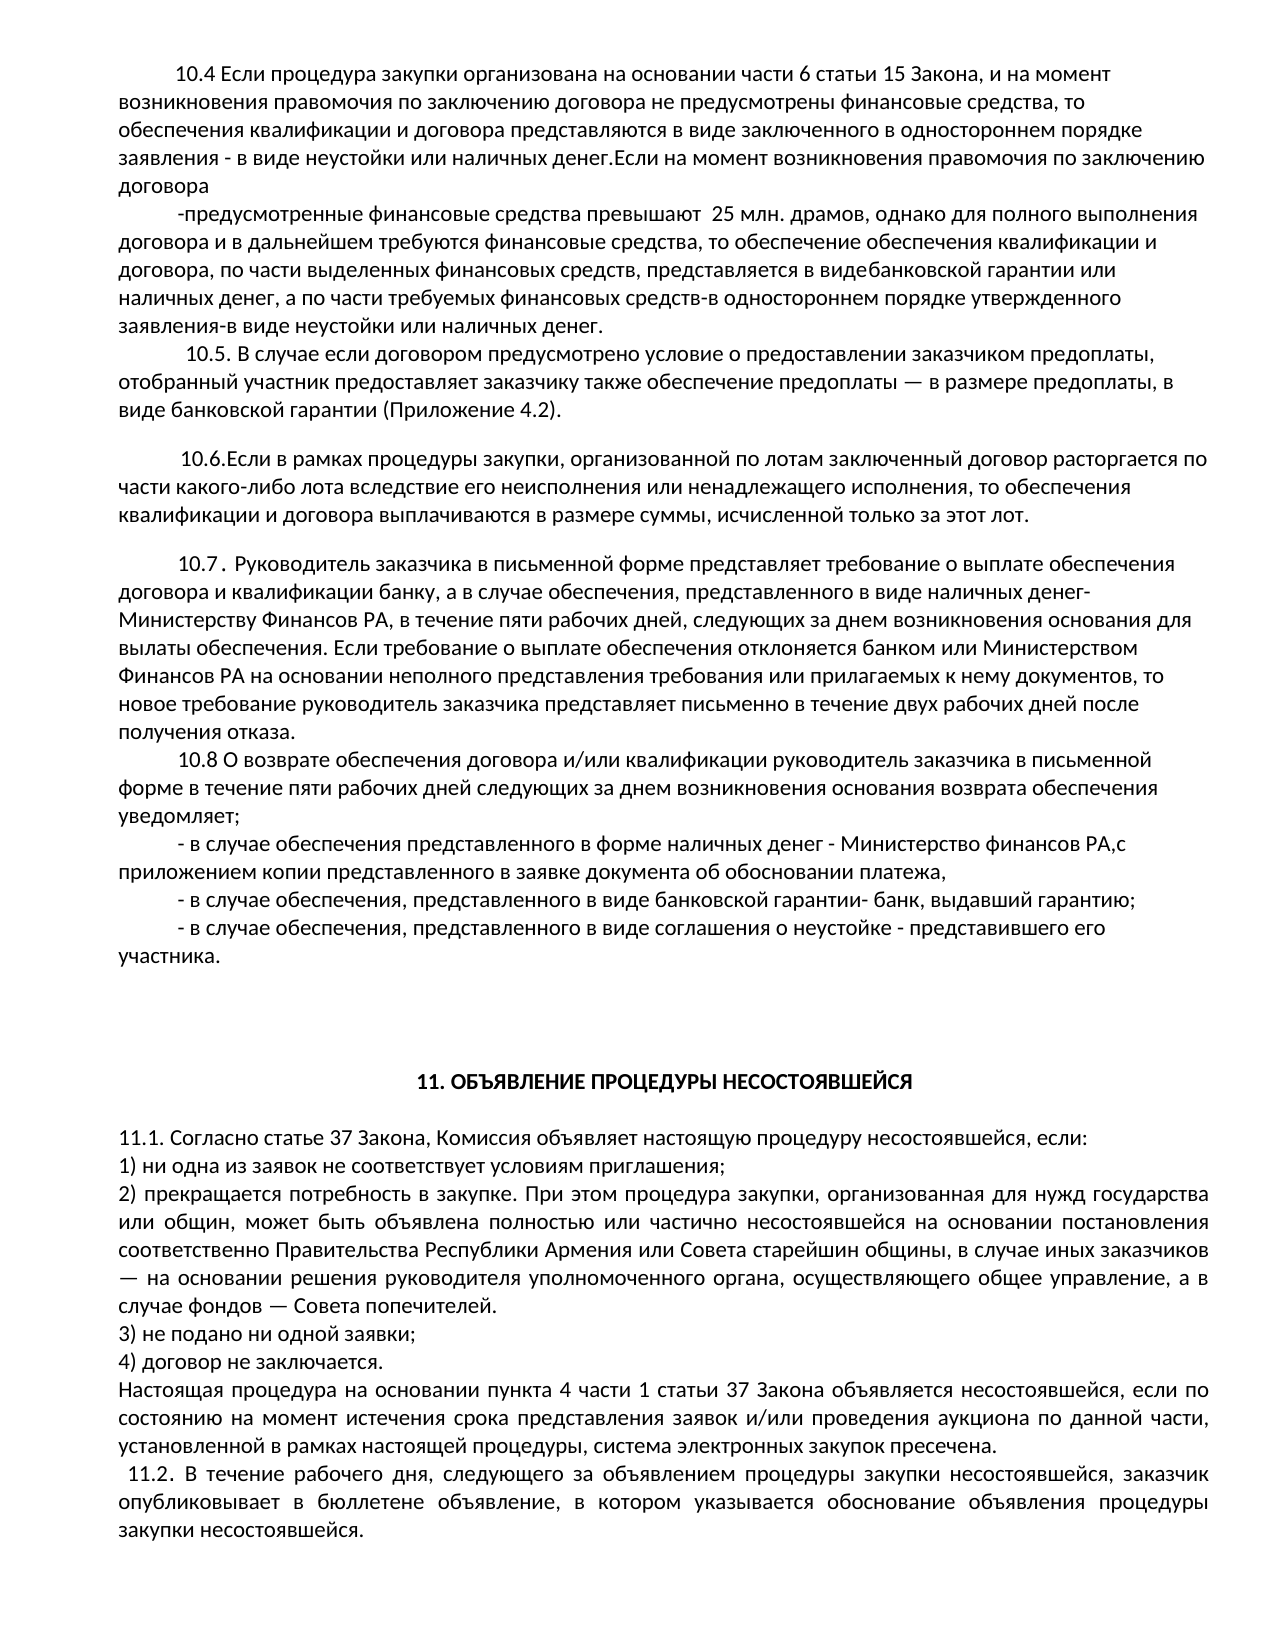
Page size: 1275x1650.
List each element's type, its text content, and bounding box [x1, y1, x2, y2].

text 10.5. В случае если договором предусмотрено условие о предоставлении заказчиком предоплаты, отобранный участник предоставляет заказчику также обеспечение предоплаты — в размере предоплаты, в виде банковской гарантии (Приложение 4.2). [118, 339, 1211, 423]
text 1) ни одна из заявок не соответствует условиям приглашения; [118, 1151, 1211, 1179]
text 10.6.Если в рамках процедуры закупки, организованной по лотам заключенный договор расторгается по части какого-либо лота вследствие его неисполнения или ненадлежащего исполнения, то обеспечения квалификации и договора выплачиваются в размере суммы, исчисленной только за этот лот. [118, 444, 1211, 528]
text 11. ОБЪЯВЛЕНИЕ ПРОЦЕДУРЫ НЕСОСТОЯВШЕЙСЯ [118, 1067, 1211, 1095]
text 11.2․ В течение рабочего дня, следующего за объявлением процедуры закупки несостоявшейся, заказчик опубликовывает в бюллетене объявление, в котором указывается обоснование объявления процедуры закупки несостоявшейся. [118, 1459, 1211, 1543]
text 2) прекращается потребность в закупке. При этом процедура закупки, организованная для нужд государства или общин, может быть объявлена полностью или частично несостоявшейся на основании постановления соответственно Правительства Республики Армения или Совета старейшин общины, в случае иных заказчиков — на основании решения руководителя уполномоченного органа, осуществляющего общее управление, а в случае фондов — Совета попечителей. [118, 1179, 1211, 1319]
text - в случае обеспечения, представленного в виде банковской гарантии- банк, выдавший гарантию; [118, 885, 1211, 913]
text 10.7․ Руководитель заказчика в письменной форме представляет требование о выплате обеспечения договора и квалификации банку, а в случае обеспечения, представленного в виде наличных денег- Министерству Финансов РА, в течение пяти рабочих дней, следующих за днем возникновения основания для вылаты обеспечения. Если требование о выплате обеспечения отклоняется банком или Министерством Финансов РА на основании неполного представления требования или прилагаемых к нему документов, то новое требование руководитель заказчика представляет письменно в течение двух рабочих дней после получения отказа. [118, 549, 1211, 745]
text 11.1. Согласно статье 37 Закона, Комиссия объявляет настоящую процедуру несостоявшейся, если: [118, 1123, 1211, 1151]
text - в случае обеспечения представленного в форме наличных денег - Министерство финансов РА,с приложением копии представленного в заявке документа об обосновании платежа, [118, 829, 1211, 885]
text -предусмотренные финансовые средства превышают 25 млн. драмов, однако для полного выполнения договора и в дальнейшем требуются финансовые средства, то обеспечение обеспечения квалификации и договора, по части выделенных финансовых средств, представляется в видебанковской гарантии или наличных денег, а по части требуемых финансовых средств-в одностороннем порядке утвержденного заявления-в виде неустойки или наличных денег. [118, 199, 1211, 339]
text - в случае обеспечения, представленного в виде соглашения о неустойке - представившего его участника. [118, 913, 1211, 969]
text 10.4 Если процедура закупки организована на основании части 6 статьи 15 Закона, и на момент возникновения правомочия по заключению договора не предусмотрены финансовые средства, то обеспечения квалификации и договора представляются в виде заключенного в одностороннем порядке заявления - в виде неустойки или наличных денег.Если на момент возникновения правомочия по заключению договора [118, 59, 1211, 199]
text 4) договор не заключается. [118, 1347, 1211, 1375]
text 10.8 О возврате обеспечения договора и/или квалификации руководитель заказчика в письменной форме в течение пяти рабочих дней следующих за днем возникновения основания возврата обеспечения уведомляет; [118, 745, 1211, 829]
text Настоящая процедура на основании пункта 4 части 1 статьи 37 Закона объявляется несостоявшейся, если по состоянию на момент истечения срока представления заявок и/или проведения аукциона по данной части, установленной в рамках настоящей процедуры, система электронных закупок пресечена. [118, 1375, 1211, 1459]
text 3) не подано ни одной заявки; [118, 1319, 1211, 1347]
